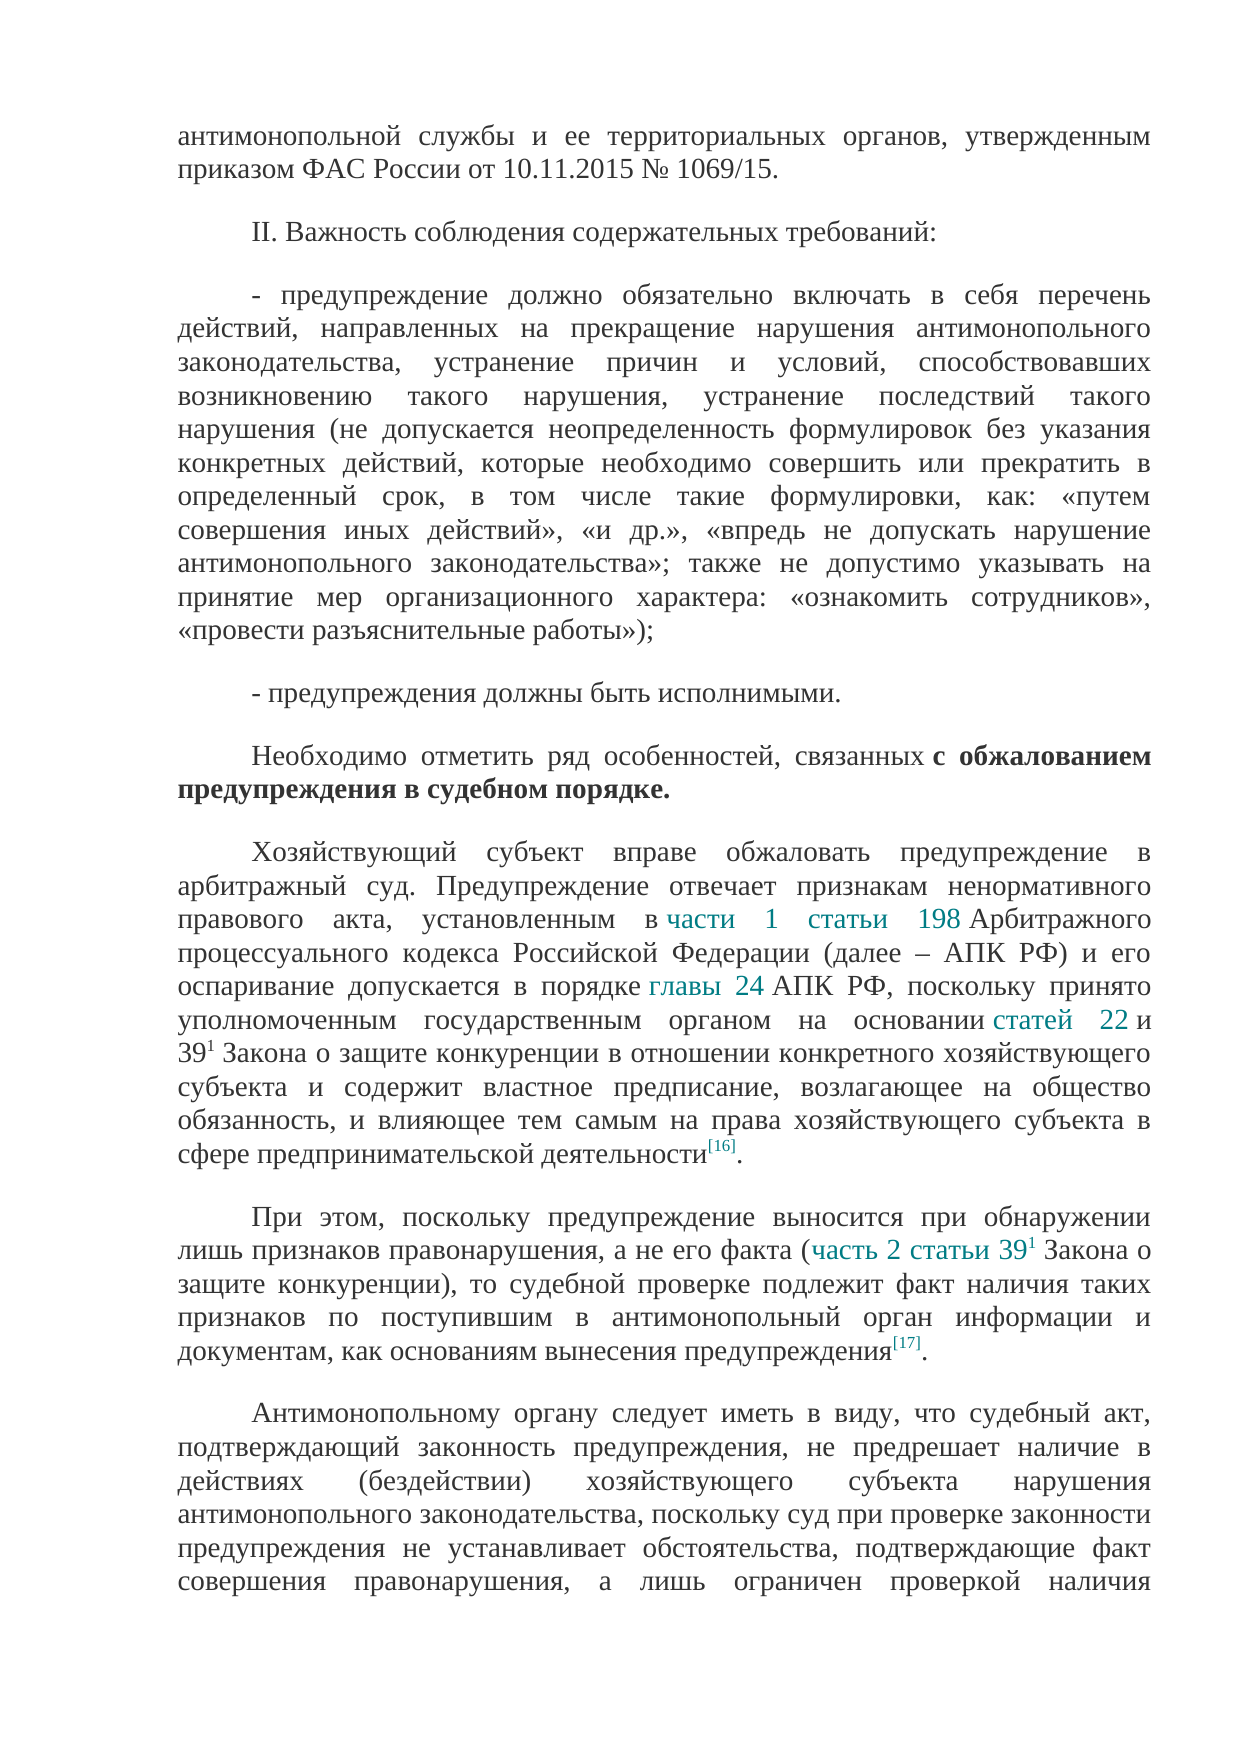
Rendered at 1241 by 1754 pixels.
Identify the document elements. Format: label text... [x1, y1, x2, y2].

text Необходимо отметить ряд особенностей, связанных с обжалованием предупреждения в судебном порядке. [177, 738, 1152, 805]
text При этом, поскольку предупреждение выносится при обнаружении лишь признаков правонарушения, а не его факта (часть 2 статьи 391 Закона о защите конкуренции), то судебной проверке подлежит факт наличия таких признаков по поступившим в антимонопольный орган информации и документам, как основаниям вынесения предупреждения[17]. [177, 1199, 1152, 1366]
text - предупреждения должны быть исполнимыми. [177, 675, 1152, 709]
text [177, 1396, 1152, 1597]
text Хозяйствующий субъект вправе обжаловать предупреждение в арбитражный суд. Предупреждение отвечает признакам ненормативного правового акта, установленным в части 1 статьи 198 Арбитражного процессуального кодекса Российской Федерации (далее – АПК РФ) и его оспаривание допускается в порядке главы 24 АПК РФ, поскольку принято уполномоченным государственным органом на основании статей 22 и 391 Закона о защите конкуренции в отношении конкретного хозяйствующего субъекта и содержит властное предписание, возлагающее на общество обязанность, и влияющее тем самым на права хозяйствующего субъекта в сфере предпринимательской деятельности[16]. [177, 834, 1152, 1169]
text II. Важность соблюдения содержательных требований: [177, 214, 1152, 248]
text - предупреждение должно обязательно включать в себя перечень действий, направленных на прекращение нарушения антимонопольного законодательства, устранение причин и условий, способствовавших возникновению такого нарушения, устранение последствий такого нарушения (не допускается неопределенность формулировок без указания конкретных действий, которые необходимо совершить или прекратить в определенный срок, в том числе такие формулировки, как: «путем совершения иных действий», «и др.», «впредь не допускать нарушение антимонопольного законодательства»; также не допустимо указывать на принятие мер организационного характера: «ознакомить сотрудников», «провести разъяснительные работы»); [177, 277, 1152, 646]
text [177, 118, 1152, 185]
